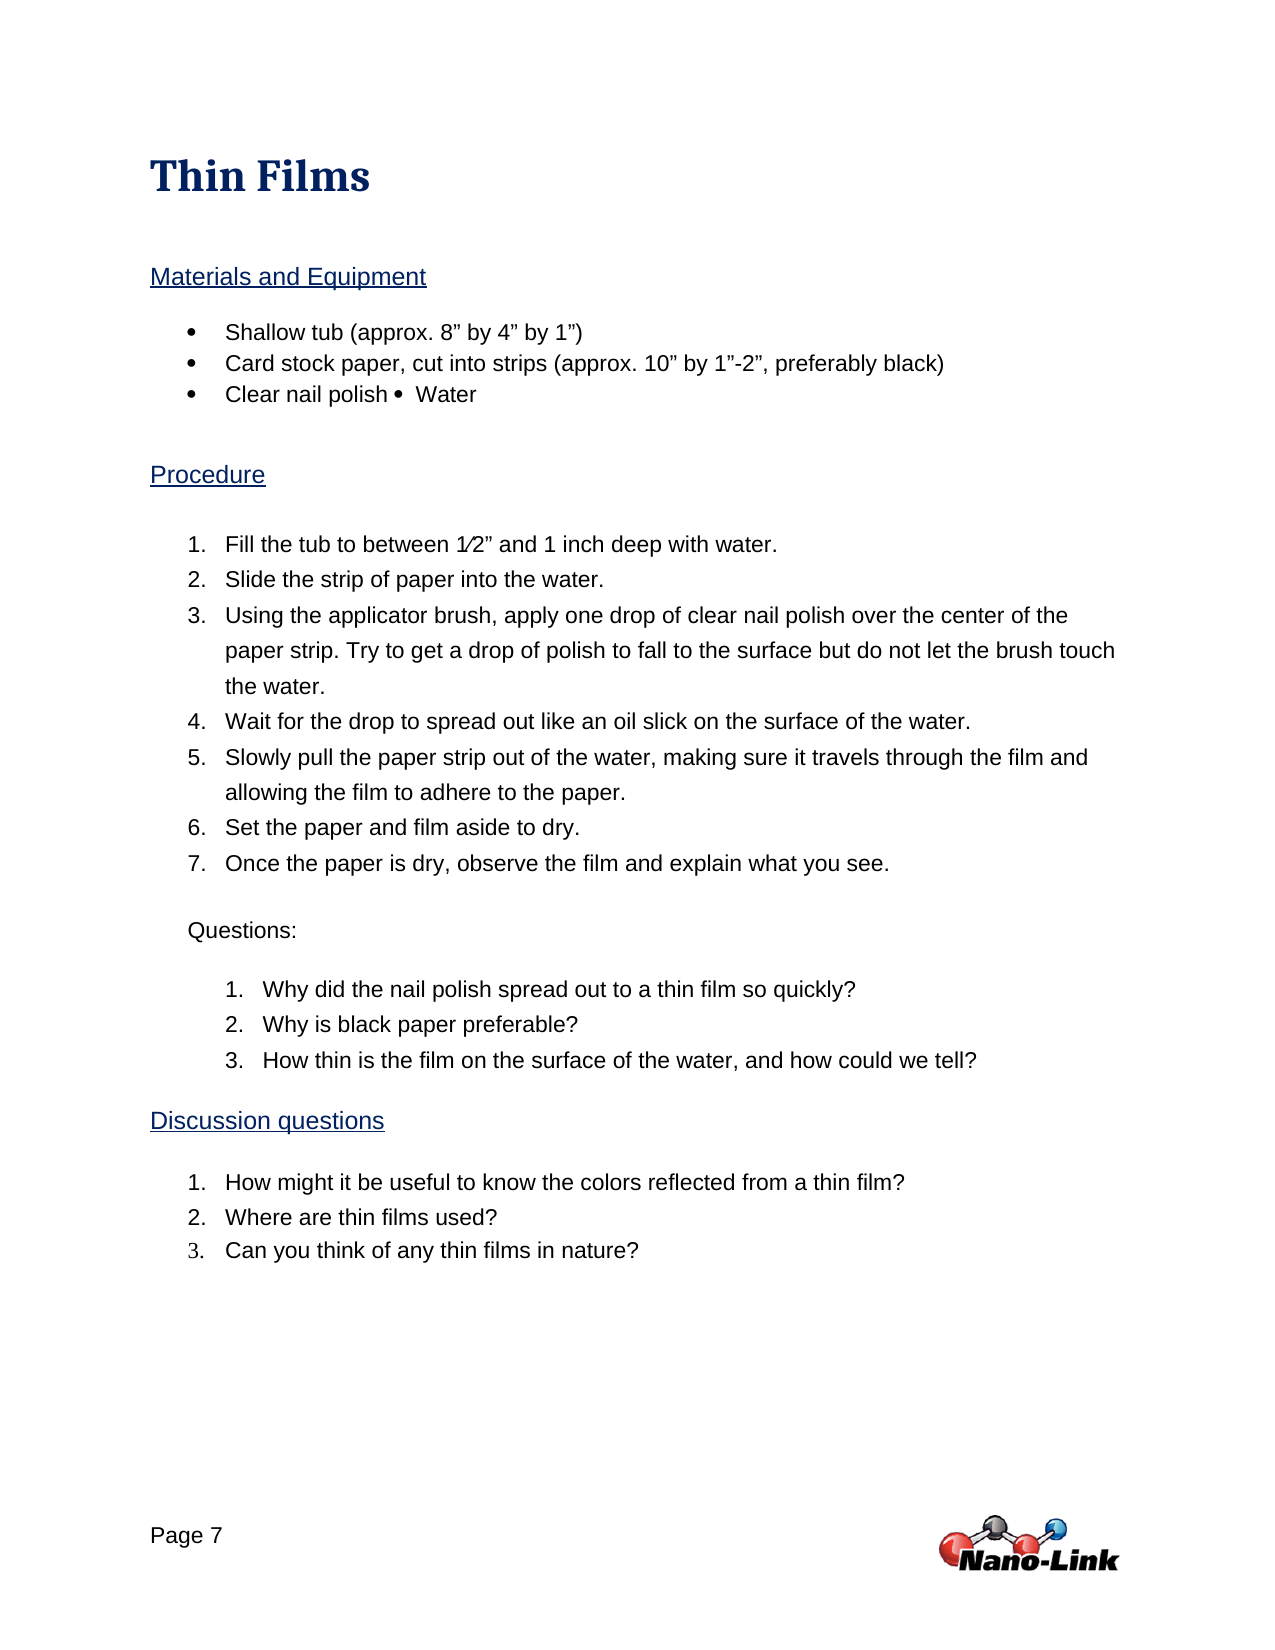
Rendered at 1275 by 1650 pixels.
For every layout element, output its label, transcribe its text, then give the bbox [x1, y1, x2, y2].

list Can you think of any thin films in nature? [187, 1230, 1125, 1266]
list Clear nail polish Water [187, 378, 1125, 409]
list Once the paper is dry, observe the film and explain what you see. [187, 842, 1125, 878]
list Why did the nail polish spread out to a thin film so quickly? [225, 969, 1125, 1004]
picture [939, 1515, 1124, 1575]
list How thin is the film on the surface of the water, and how could we tell? [225, 1040, 1125, 1075]
list Slide the strip of paper into the water. [187, 559, 1125, 594]
list Why is black paper preferable? [225, 1004, 1125, 1040]
list Set the paper and film aside to dry. [187, 807, 1125, 842]
list Using the applicator brush, apply one drop of clear nail polish over the center of the paper strip. Try to get a drop of polish to fall to the surface but do not let the brush touch the water. [187, 594, 1125, 701]
list Fill the tub to between 1⁄2” and 1 inch deep with water. [187, 524, 1125, 559]
list Card stock paper, cut into strips (approx. 10” by 1”-2”, preferably black) [187, 347, 1125, 378]
list How might it be useful to know the colors reflected from a thin film? [187, 1159, 1125, 1195]
text Discussion questions [150, 1106, 1125, 1134]
text Materials and Equipment [150, 262, 1125, 290]
list Slowly pull the paper strip out of the water, making sure it travels through the film and allowing the film to adhere to the paper. [187, 736, 1125, 807]
text Procedure [150, 461, 1125, 489]
text Questions: [187, 908, 1125, 944]
text Thin Films [150, 150, 1125, 203]
list Shallow tub (approx. 8” by 4” by 1”) [187, 315, 1125, 347]
list Wait for the drop to spread out like an oil slick on the surface of the water. [187, 701, 1125, 736]
list Where are thin films used? [187, 1195, 1125, 1230]
